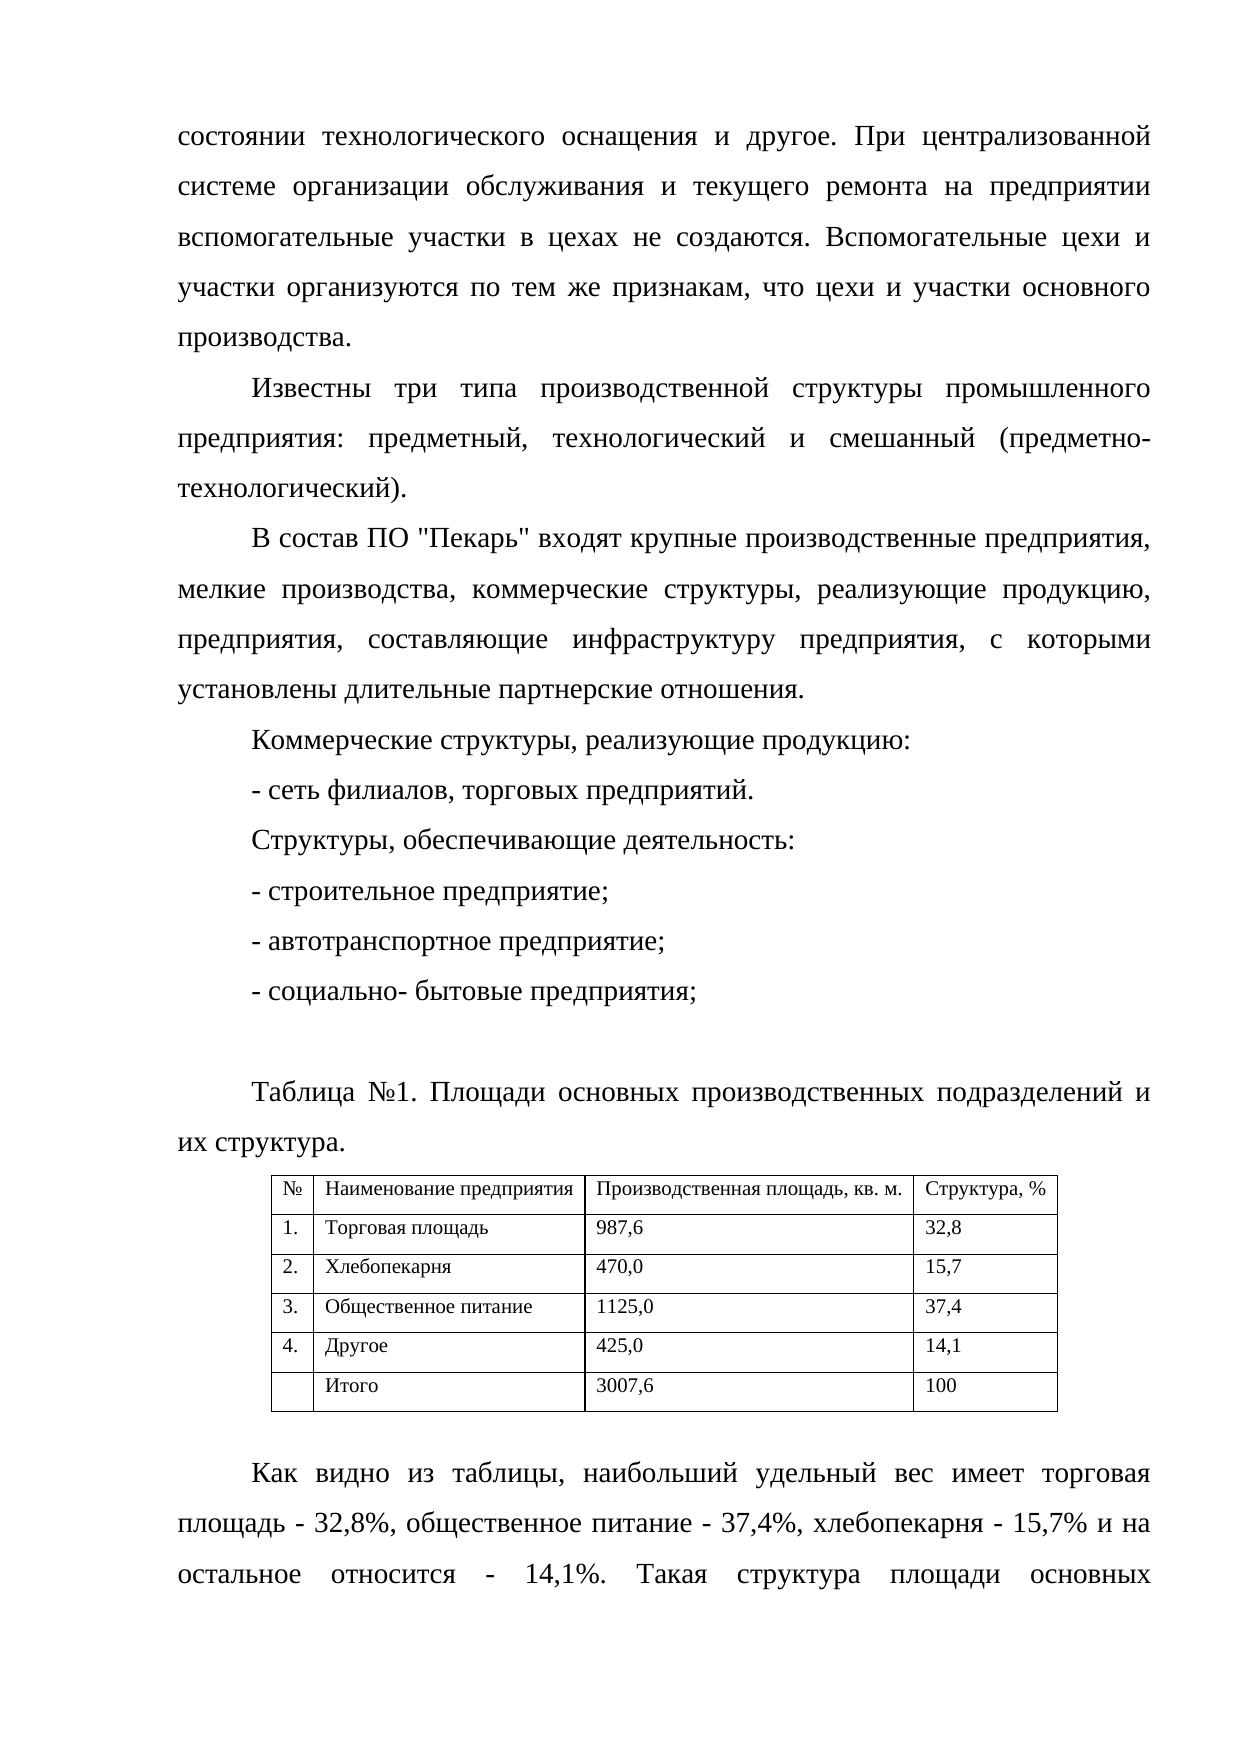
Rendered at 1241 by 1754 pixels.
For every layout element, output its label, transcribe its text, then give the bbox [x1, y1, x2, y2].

text Структуры, обеспечивающие деятельность: [177, 822, 1152, 856]
table_cell 425,0 [586, 1333, 913, 1372]
table_cell Общественное питание [314, 1294, 584, 1332]
table_cell 987,6 [586, 1215, 913, 1253]
table_header Структура, % [914, 1176, 1057, 1214]
text - социально- бытовые предприятия; [177, 973, 1152, 1007]
text - сеть филиалов, торговых предприятий. [177, 772, 1152, 806]
text - автотранспортное предприятие; [177, 923, 1152, 957]
table_cell 37,4 [914, 1294, 1057, 1332]
table_cell 14,1 [914, 1333, 1057, 1372]
table_cell 32,8 [914, 1215, 1057, 1253]
table_cell 1125,0 [586, 1294, 913, 1332]
table_cell 2. [272, 1255, 313, 1293]
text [177, 1455, 1152, 1589]
table_cell 4. [272, 1333, 313, 1372]
table_cell 15,7 [914, 1255, 1057, 1293]
table_cell Торговая площадь [314, 1215, 584, 1253]
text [177, 118, 1152, 353]
table_cell [272, 1373, 313, 1411]
table_header № [272, 1176, 313, 1214]
text - строительное предприятие; [177, 873, 1152, 906]
text В состав ПО "Пекарь" входят крупные производственные предприятия, мелкие производства, коммерческие структуры, реализующие продукцию, предприятия, составляющие инфраструктуру предприятия, с которыми установлены длительные партнерские отношения. [177, 521, 1152, 705]
table_header Производственная площадь, кв. м. [586, 1176, 913, 1214]
text Коммерческие структуры, реализующие продукцию: [177, 722, 1152, 755]
table_cell Хлебопекарня [314, 1255, 584, 1293]
table_cell 470,0 [586, 1255, 913, 1293]
table_cell Итого [314, 1373, 584, 1411]
table_cell 100 [914, 1373, 1057, 1411]
text Известны три типа производственной структуры промышленного предприятия: предметный, технологический и смешанный (предметно- технологический). [177, 370, 1152, 504]
table_cell 3. [272, 1294, 313, 1332]
table_cell Другое [314, 1333, 584, 1372]
table_header Наименование предприятия [314, 1176, 584, 1214]
text Таблица №1. Площади основных производственных подразделений и их структура. [177, 1074, 1152, 1158]
table_cell 3007,6 [586, 1373, 913, 1411]
table_cell 1. [272, 1215, 313, 1253]
